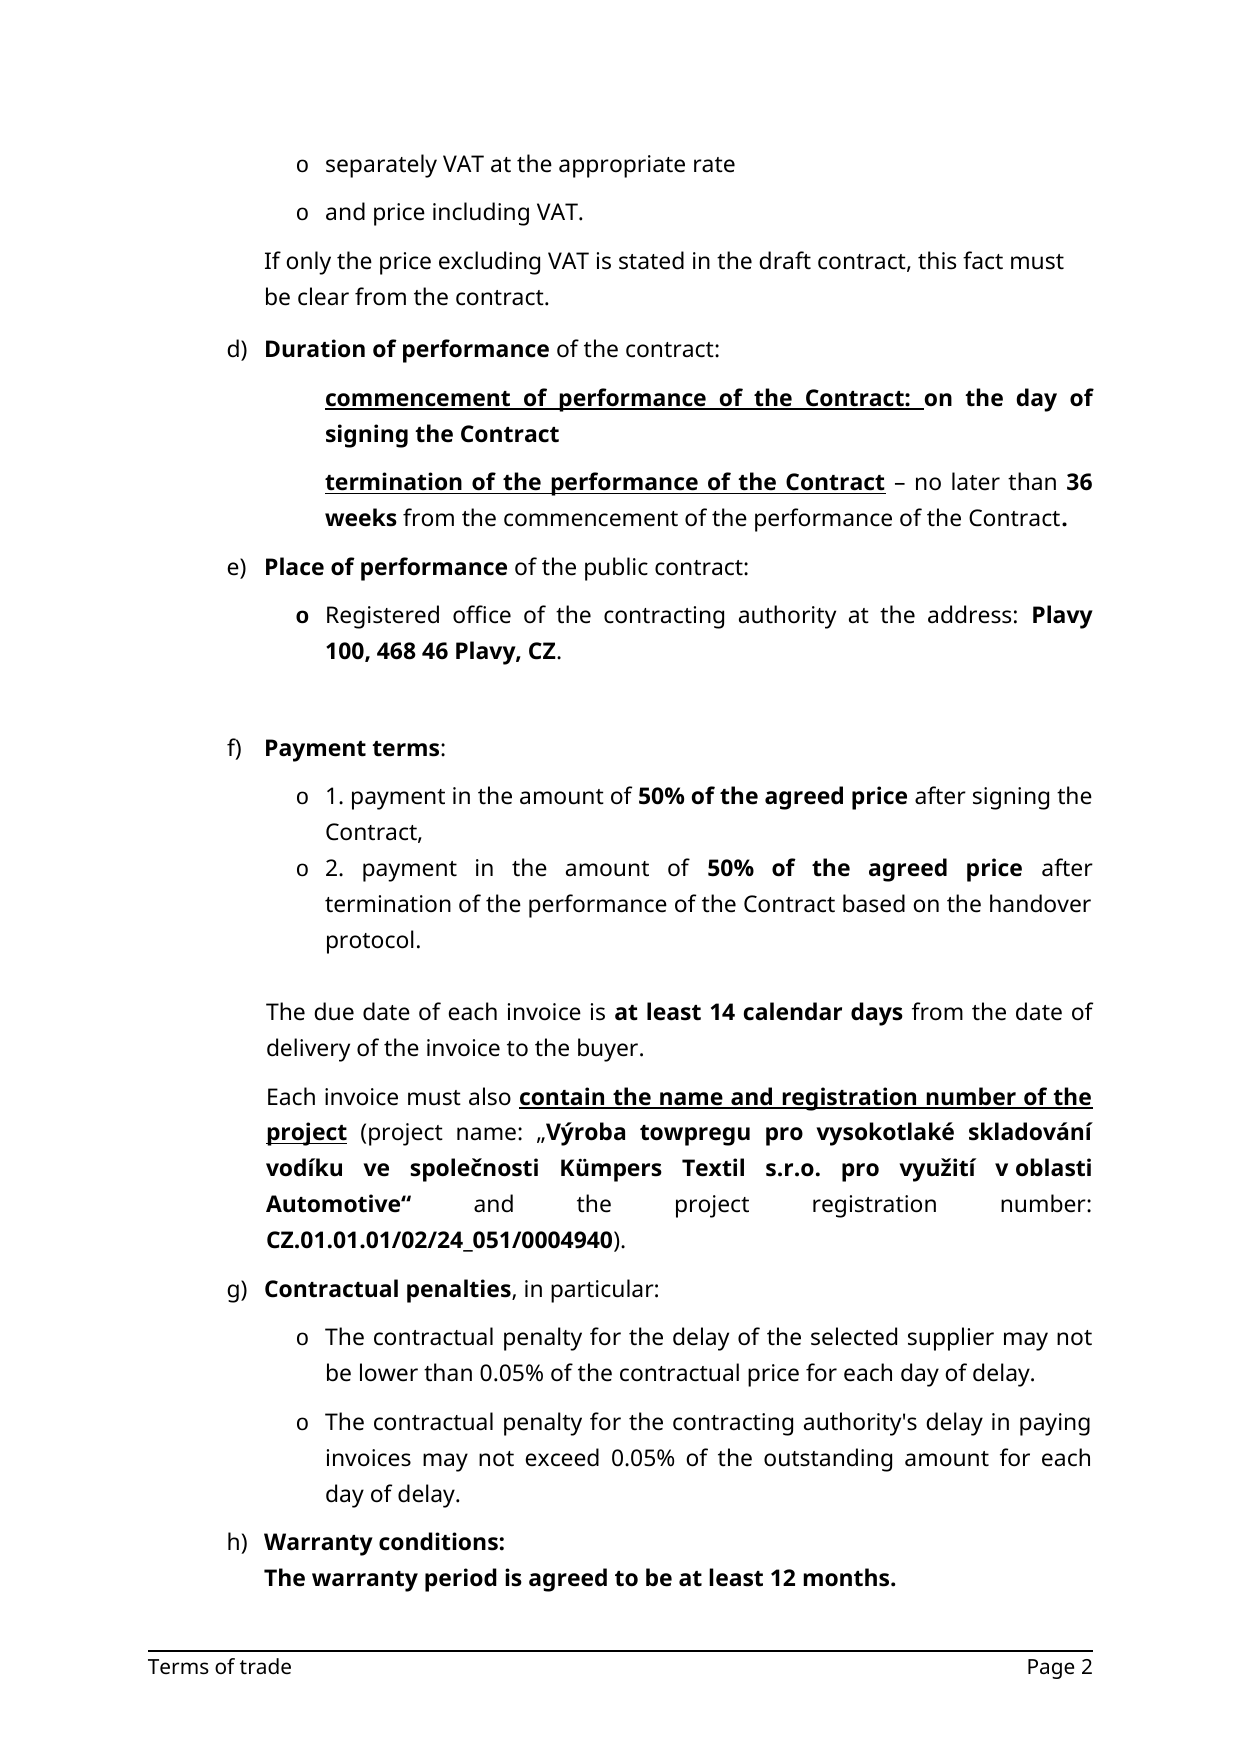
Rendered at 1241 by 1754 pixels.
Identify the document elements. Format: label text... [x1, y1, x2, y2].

list Contractual penalties, in particular: [226, 1273, 1093, 1304]
list The warranty period is agreed to be at least 12 months. [264, 1562, 1093, 1593]
text termination of the performance of the Contract – no later than 36 weeks from the commencement of the performance of the Contract. [325, 466, 1093, 533]
list separately VAT at the appropriate rate [295, 148, 1093, 179]
list 1. payment in the amount of 50% of the agreed price after signing the Contract, [295, 780, 1093, 847]
text Each invoice must also contain the name and registration number of the project (project name: „Výroba towpregu pro vysokotlaké skladování vodíku ve společnosti Kümpers Textil s.r.o. pro využití v oblasti Automotive“ and the project registration number: CZ.01.01.01/02/24_051/0004940). [266, 1080, 1093, 1255]
list Place of performance of the public contract: [226, 550, 1093, 582]
list 2. payment in the amount of 50% of the agreed price after termination of the performance of the Contract based on the handover protocol. [295, 852, 1093, 955]
text commencement of performance of the Contract: on the day of signing the Contract [325, 382, 1093, 449]
list The contractual penalty for the contracting authority's delay in paying invoices may not exceed 0.05% of the outstanding amount for each day of delay. [295, 1406, 1093, 1509]
list and price including VAT. [295, 196, 1093, 227]
list Duration of performance of the contract: [226, 333, 1093, 364]
list Registered office of the contracting authority at the address: Plavy 100, 468 46 Plavy, CZ. [295, 599, 1093, 666]
list The contractual penalty for the delay of the selected supplier may not be lower than 0.05% of the contractual price for each day of delay. [295, 1321, 1093, 1388]
text If only the price excluding VAT is stated in the draft contract, this fact must be clear from the contract. [264, 245, 1093, 312]
list The due date of each invoice is at least 14 calendar days from the date of delivery of the invoice to the buyer. [266, 996, 1093, 1063]
list Payment terms: [227, 732, 1093, 763]
list Warranty conditions: [226, 1526, 1093, 1557]
